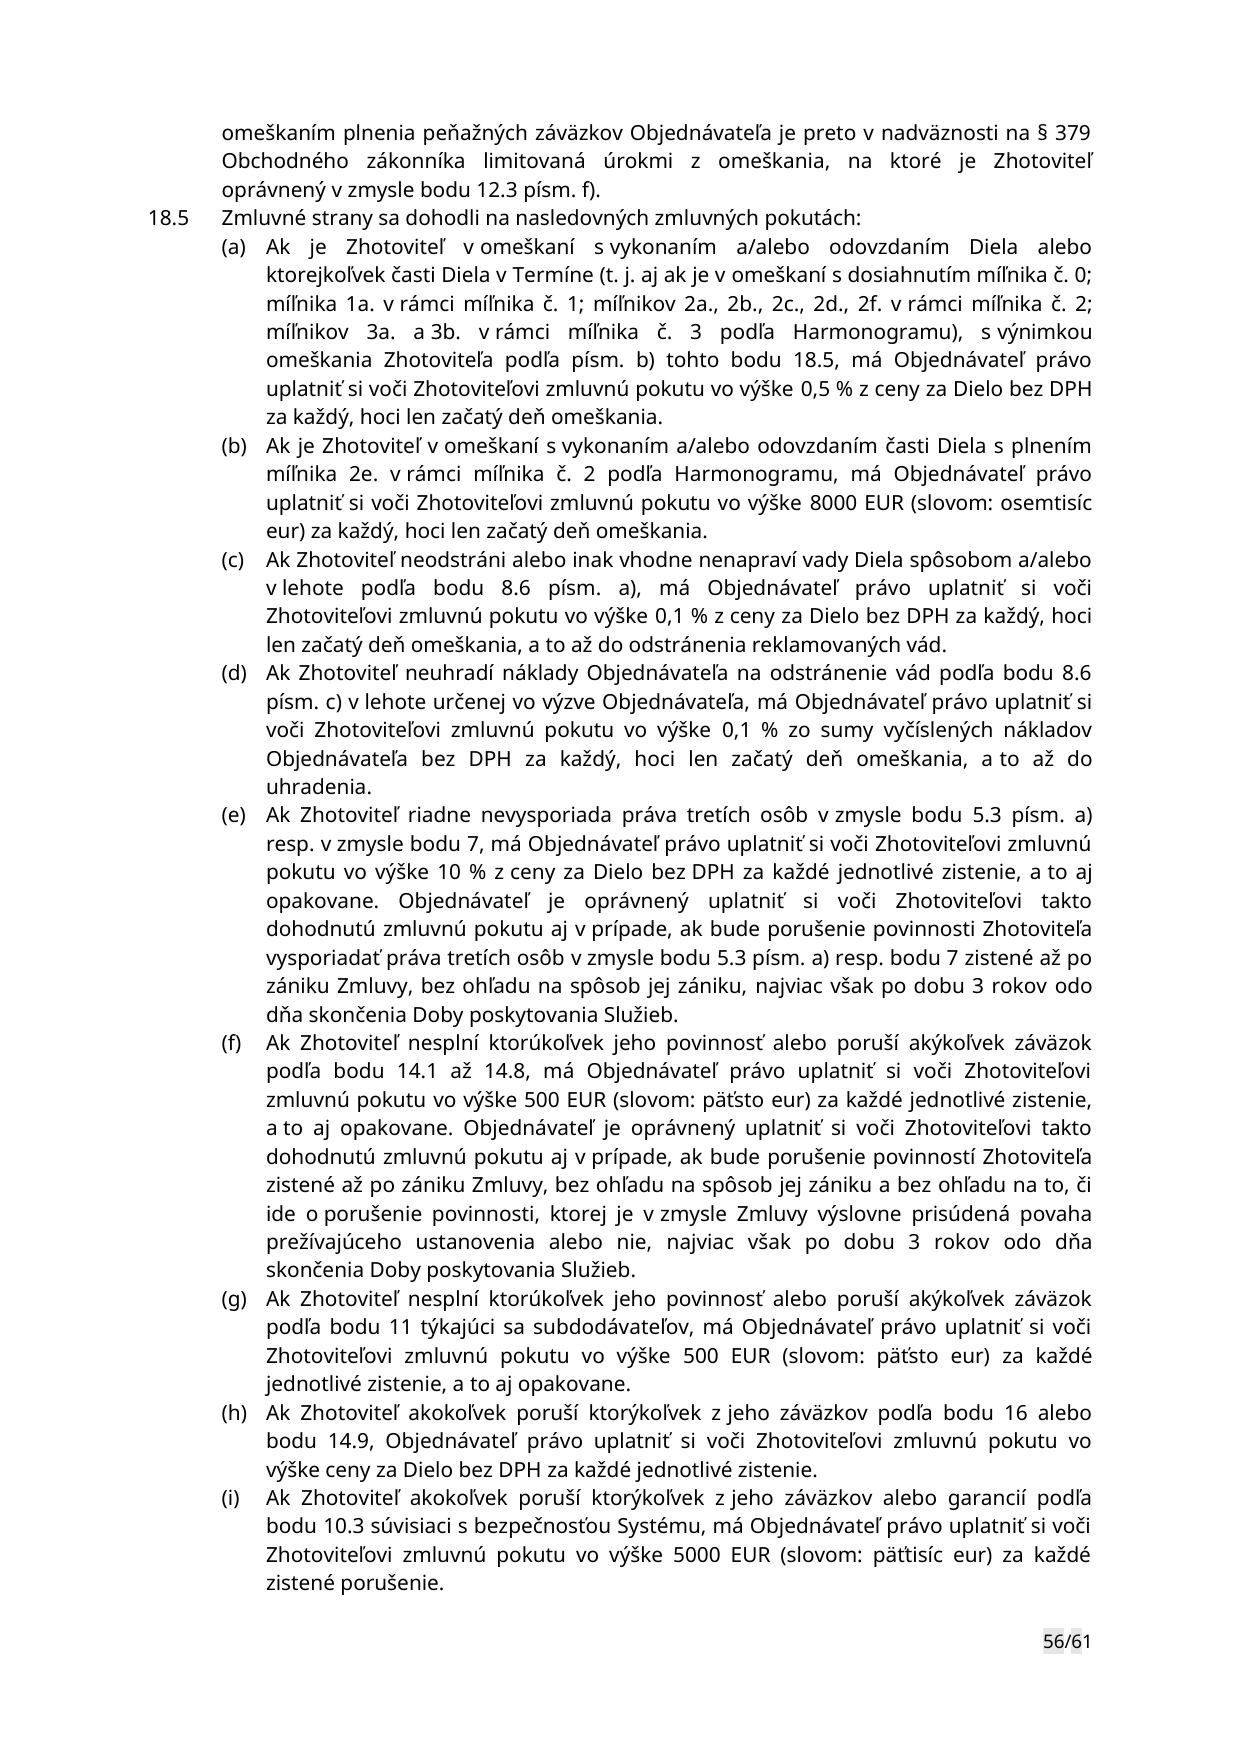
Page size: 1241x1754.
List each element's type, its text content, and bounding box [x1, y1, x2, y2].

text (i) Ak Zhotoviteľ akokoľvek poruší ktorýkoľvek z jeho záväzkov alebo garancií podľa bodu 10.3 súvisiaci s bezpečnosťou Systému, má Objednávateľ právo uplatniť si voči Zhotoviteľovi zmluvnú pokutu vo výške 5000 EUR (slovom: päťtisíc eur) za každé zistené porušenie. [221, 1483, 1093, 1597]
text (c) Ak Zhotoviteľ neodstráni alebo inak vhodne nenapraví vady Diela spôsobom a/alebo v lehote podľa bodu 8.6 písm. a), má Objednávateľ právo uplatniť si voči Zhotoviteľovi zmluvnú pokutu vo výške 0,1 % z ceny za Dielo bez DPH za každý, hoci len začatý deň omeškania, a to až do odstránenia reklamovaných vád. [221, 545, 1093, 658]
text (e) Ak Zhotoviteľ riadne nevysporiada práva tretích osôb v zmysle bodu 5.3 písm. a) resp. v zmysle bodu 7, má Objednávateľ právo uplatniť si voči Zhotoviteľovi zmluvnú pokutu vo výške 10 % z ceny za Dielo bez DPH za každé jednotlivé zistenie, a to aj opakovane. Objednávateľ je oprávnený uplatniť si voči Zhotoviteľovi takto dohodnutú zmluvnú pokutu aj v prípade, ak bude porušenie povinnosti Zhotoviteľa vysporiadať práva tretích osôb v zmysle bodu 5.3 písm. a) resp. bodu 7 zistené až po zániku Zmluvy, bez ohľadu na spôsob jej zániku, najviac však po dobu 3 rokov odo dňa skončenia Doby poskytovania Služieb. [221, 801, 1093, 1028]
text (f) Ak Zhotoviteľ nesplní ktorúkoľvek jeho povinnosť alebo poruší akýkoľvek záväzok podľa bodu 14.1 až 14.8, má Objednávateľ právo uplatniť si voči Zhotoviteľovi zmluvnú pokutu vo výške 500 EUR (slovom: päťsto eur) za každé jednotlivé zistenie, a to aj opakovane. Objednávateľ je oprávnený uplatniť si voči Zhotoviteľovi takto dohodnutú zmluvnú pokutu aj v prípade, ak bude porušenie povinností Zhotoviteľa zistené až po zániku Zmluvy, bez ohľadu na spôsob jej zániku a bez ohľadu na to, či ide o porušenie povinnosti, ktorej je v zmysle Zmluvy výslovne prisúdená povaha prežívajúceho ustanovenia alebo nie, najviac však po dobu 3 rokov odo dňa skončenia Doby poskytovania Služieb. [221, 1028, 1093, 1284]
text (b) Ak je Zhotoviteľ v omeškaní s vykonaním a/alebo odovzdaním časti Diela s plnením míľnika 2e. v rámci míľnika č. 2 podľa Harmonogramu, má Objednávateľ právo uplatniť si voči Zhotoviteľovi zmluvnú pokutu vo výške 8000 EUR (slovom: osemtisíc eur) za každý, hoci len začatý deň omeškania. [221, 431, 1093, 545]
text (a) Ak je Zhotoviteľ v omeškaní s vykonaním a/alebo odovzdaním Diela alebo ktorejkoľvek časti Diela v Termíne (t. j. aj ak je v omeškaní s dosiahnutím míľnika č. 0; míľnika 1a. v rámci míľnika č. 1; míľnikov 2a., 2b., 2c., 2d., 2f. v rámci míľnika č. 2; míľnikov 3a. a 3b. v rámci míľnika č. 3 podľa Harmonogramu), s výnimkou omeškania Zhotoviteľa podľa písm. b) tohto bodu 18.5, má Objednávateľ právo uplatniť si voči Zhotoviteľovi zmluvnú pokutu vo výške 0,5 % z ceny za Dielo bez DPH za každý, hoci len začatý deň omeškania. [221, 232, 1093, 431]
text (d) Ak Zhotoviteľ neuhradí náklady Objednávateľa na odstránenie vád podľa bodu 8.6 písm. c) v lehote určenej vo výzve Objednávateľa, má Objednávateľ právo uplatniť si voči Zhotoviteľovi zmluvnú pokutu vo výške 0,1 % zo sumy vyčíslených nákladov Objednávateľa bez DPH za každý, hoci len začatý deň omeškania, a to až do uhradenia. [221, 658, 1093, 801]
text (g) Ak Zhotoviteľ nesplní ktorúkoľvek jeho povinnosť alebo poruší akýkoľvek záväzok podľa bodu 11 týkajúci sa subdodávateľov, má Objednávateľ právo uplatniť si voči Zhotoviteľovi zmluvnú pokutu vo výške 500 EUR (slovom: päťsto eur) za každé jednotlivé zistenie, a to aj opakovane. [221, 1284, 1093, 1398]
text (h) Ak Zhotoviteľ akokoľvek poruší ktorýkoľvek z jeho záväzkov podľa bodu 16 alebo bodu 14.9, Objednávateľ právo uplatniť si voči Zhotoviteľovi zmluvnú pokutu vo výške ceny za Dielo bez DPH za každé jednotlivé zistenie. [221, 1398, 1093, 1483]
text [148, 118, 1093, 203]
text 18.5 Zmluvné strany sa dohodli na nasledovných zmluvných pokutách: [148, 203, 1093, 232]
